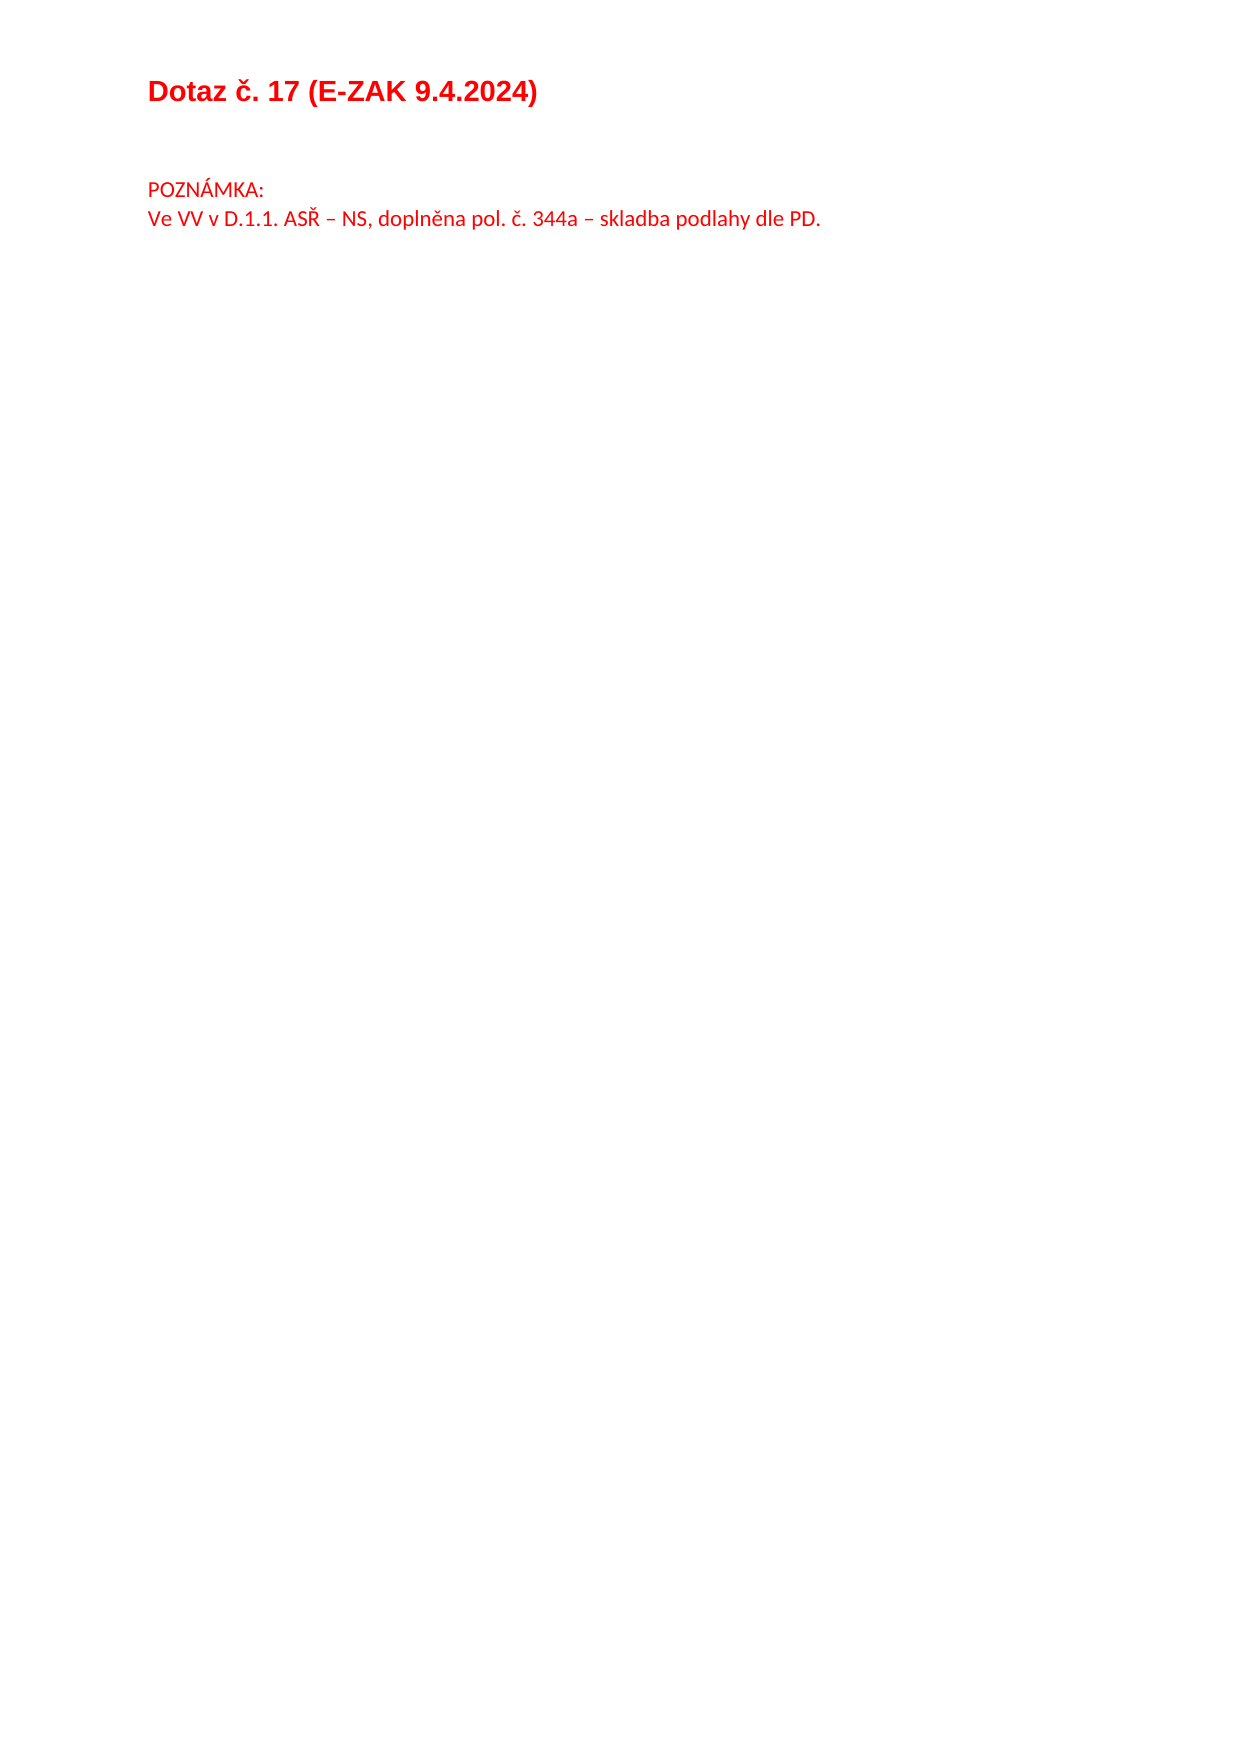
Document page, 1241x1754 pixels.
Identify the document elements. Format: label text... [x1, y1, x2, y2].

text POZNÁMKA: [148, 176, 1093, 204]
text Ve VV v D.1.1. ASŘ – NS, doplněna pol. č. 344a – skladba podlahy dle PD. [148, 204, 1093, 232]
